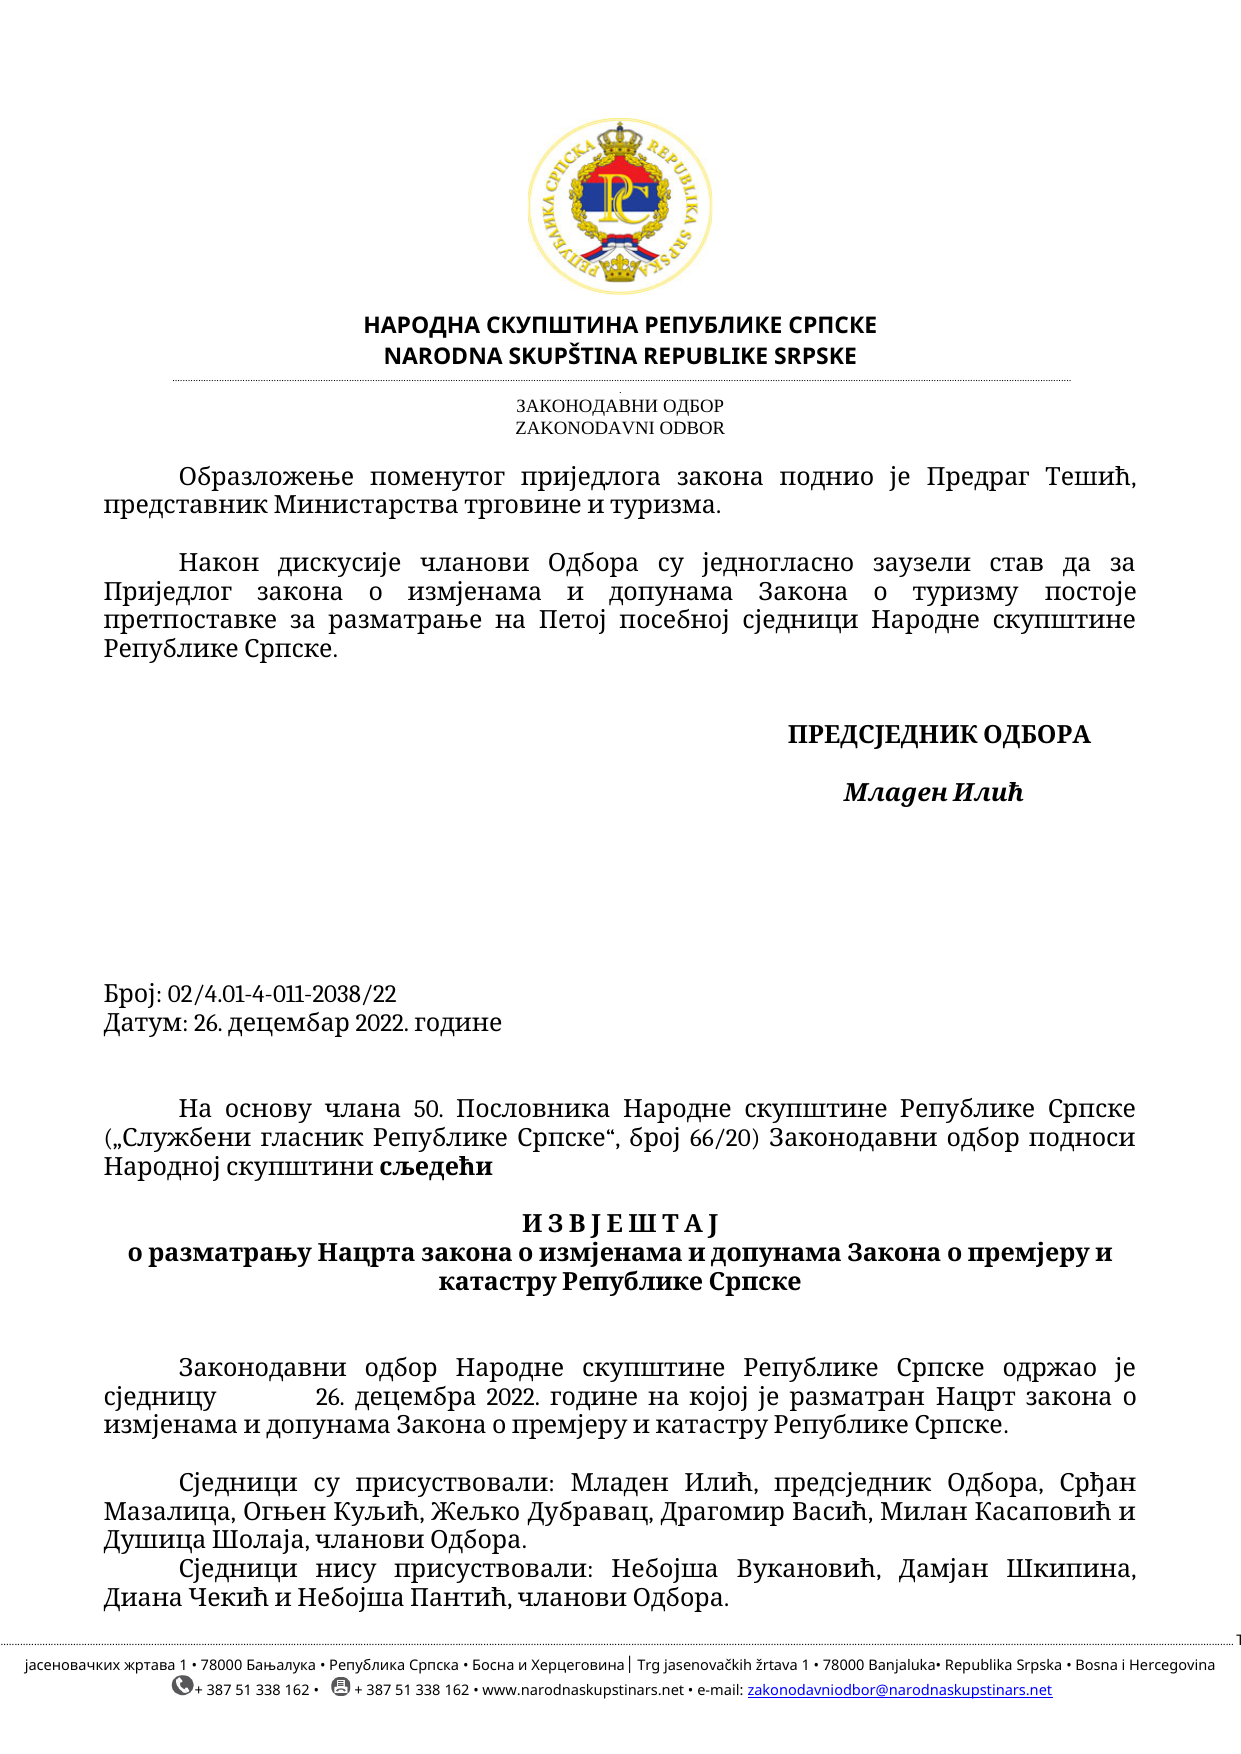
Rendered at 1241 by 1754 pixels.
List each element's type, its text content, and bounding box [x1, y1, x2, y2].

text Образложење поменутог приједлога закона поднио је Предраг Тешић, представник Министарства трговине и туризма. [103, 462, 1137, 520]
text Датум: 26. децембар 2022. године [103, 1009, 1137, 1037]
text Законодавни одбор Народне скупштине Републике Српске одржао је сједницу 26. децембра 2022. године на којој је разматран Нацрт закона о измјенама и допунама Закона о премјеру и катастру Републике Српске. [103, 1354, 1137, 1440]
text о разматрању Нацрта закона о измјенама и допунама Закона о премјеру и катастру Републике Српске [103, 1239, 1137, 1296]
text Сједници нису присуствовали: Небојша Вукановић, Дамјан Шкипина, Диана Чекић и Небојша Пантић, чланови Одбора. [103, 1555, 1137, 1612]
text Након дискусије чланови Одбора су једногласно заузели став да за Приједлог закона о измјенама и допунама Закона о туризму постоје претпоставке за разматрање на Петој посебној сједници Народне скупштине Републике Српске. [103, 549, 1137, 664]
text На основу члана 50. Пословника Народне скупштине Републике Српске („Службени гласник Републике Српске“, број 66/20) Законодавни одбор подноси Народној скупштини сљедећи [103, 1095, 1137, 1181]
text Број: 02/4.01-4-011-2038/22 [103, 980, 1137, 1009]
text Младен Илић [103, 779, 1137, 807]
text ПРЕДСЈЕДНИК ОДБОРА [103, 721, 1137, 750]
text И З В Ј Е Ш Т А Ј [103, 1210, 1137, 1239]
text Сједници су присуствовали: Младен Илић, предсједник Одбора, Срђан Мазалица, Огњен Куљић, Жељко Дубравац, Драгомир Васић, Милан Касаповић и Душица Шолаја, чланови Одбора. [103, 1469, 1137, 1555]
